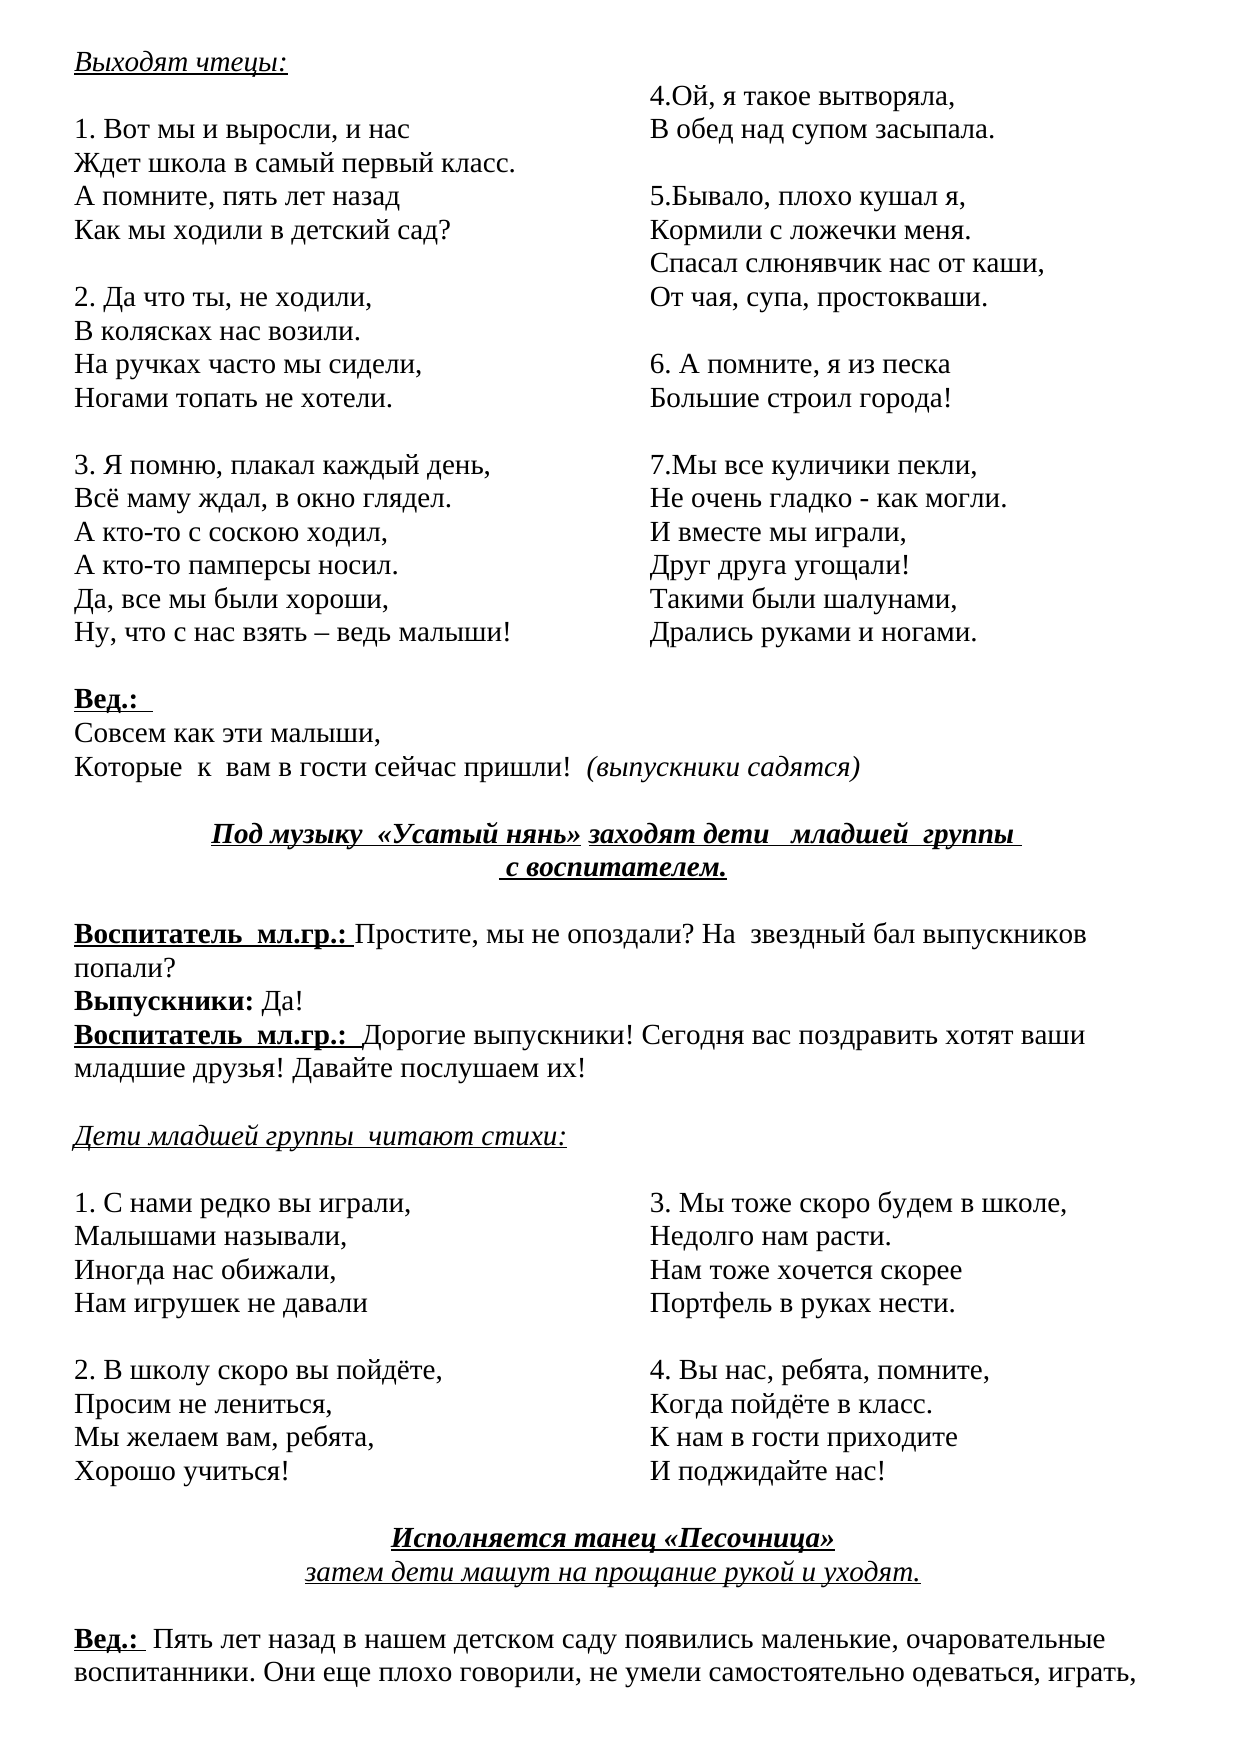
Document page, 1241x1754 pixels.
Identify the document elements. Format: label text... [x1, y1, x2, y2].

text Такими были шалунами, [649, 581, 1152, 614]
text На ручках часто мы сидели, [74, 346, 576, 380]
text 2. В школу скоро вы пойдёте, [74, 1352, 576, 1386]
text 1. С нами редко вы играли, [74, 1185, 576, 1218]
text В обед над супом засыпала. [649, 111, 1152, 145]
text 2. Да что ты, не ходили, [74, 279, 576, 313]
text Спасал слюнявчик нас от каши, [649, 246, 1152, 279]
text Не очень гладко - как могли. [649, 480, 1152, 514]
text 3. Я помню, плакал каждый день, [74, 447, 576, 480]
text Выпускники: Да! [74, 983, 1152, 1017]
text Вед.: [74, 682, 1152, 715]
text Исполняется танец «Песочница» [74, 1520, 1152, 1554]
text Воспитатель мл.гр.: Дорогие выпускники! Сегодня вас поздравить хотят ваши младшие друзья! Давайте послушаем их! [74, 1017, 1152, 1084]
text Выходят чтецы: [74, 44, 1152, 78]
text Портфель в руках нести. [649, 1285, 1152, 1319]
text Мы желаем вам, ребята, [74, 1419, 576, 1453]
text Как мы ходили в детский сад? [74, 212, 576, 246]
text Просим не лениться, [74, 1386, 576, 1419]
text К нам в гости приходите [649, 1419, 1152, 1453]
text 4. Вы нас, ребята, помните, [649, 1352, 1152, 1386]
text Хорошо учиться! [74, 1453, 576, 1487]
text 6. А помните, я из песка [649, 346, 1152, 380]
text Да, все мы были хороши, [74, 581, 576, 614]
text Кормили с ложечки меня. [649, 212, 1152, 246]
text Совсем как эти малыши, [74, 715, 1152, 749]
text Малышами называли, [74, 1218, 576, 1252]
text затем дети машут на прощание рукой и уходят. [74, 1554, 1152, 1587]
text Когда пойдёте в класс. [649, 1386, 1152, 1419]
text Дети младшей группы читают стихи: [74, 1118, 1152, 1151]
text Дрались руками и ногами. [649, 614, 1152, 648]
text Большие строил города! [649, 380, 1152, 413]
text А кто-то с соскою ходил, [74, 514, 576, 547]
text Ну, что с нас взять – ведь малыши! [74, 614, 576, 648]
text Всё маму ждал, в окно глядел. [74, 480, 576, 514]
text И вместе мы играли, [649, 514, 1152, 547]
text Ногами топать не хотели. [74, 380, 576, 413]
text Нам тоже хочется скорее [649, 1252, 1152, 1285]
text Которые к вам в гости сейчас пришли! (выпускники садятся) [74, 749, 1152, 782]
text Под музыку «Усатый нянь» заходят дети младшей группы [74, 816, 1152, 849]
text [74, 1621, 1152, 1688]
text Недолго нам расти. [649, 1218, 1152, 1252]
text Иногда нас обижали, [74, 1252, 576, 1285]
text А помните, пять лет назад [74, 178, 576, 212]
text 1. Вот мы и выросли, и нас [74, 111, 576, 145]
text с воспитателем. [74, 849, 1152, 883]
text В колясках нас возили. [74, 313, 576, 346]
text А кто-то памперсы носил. [74, 547, 576, 581]
text 5.Бывало, плохо кушал я, [649, 178, 1152, 212]
text Нам игрушек не давали [74, 1285, 576, 1319]
text 7.Мы все куличики пекли, [649, 447, 1152, 480]
text Друг друга угощали! [649, 547, 1152, 581]
text От чая, супа, простокваши. [649, 279, 1152, 313]
text 3. Мы тоже скоро будем в школе, [649, 1185, 1152, 1218]
text И поджидайте нас! [649, 1453, 1152, 1487]
text Ждет школа в самый первый класс. [74, 145, 576, 178]
text Воспитатель мл.гр.: Простите, мы не опоздали? На звездный бал выпускников попали? [74, 916, 1152, 983]
text 4.Ой, я такое вытворяла, [649, 78, 1152, 111]
